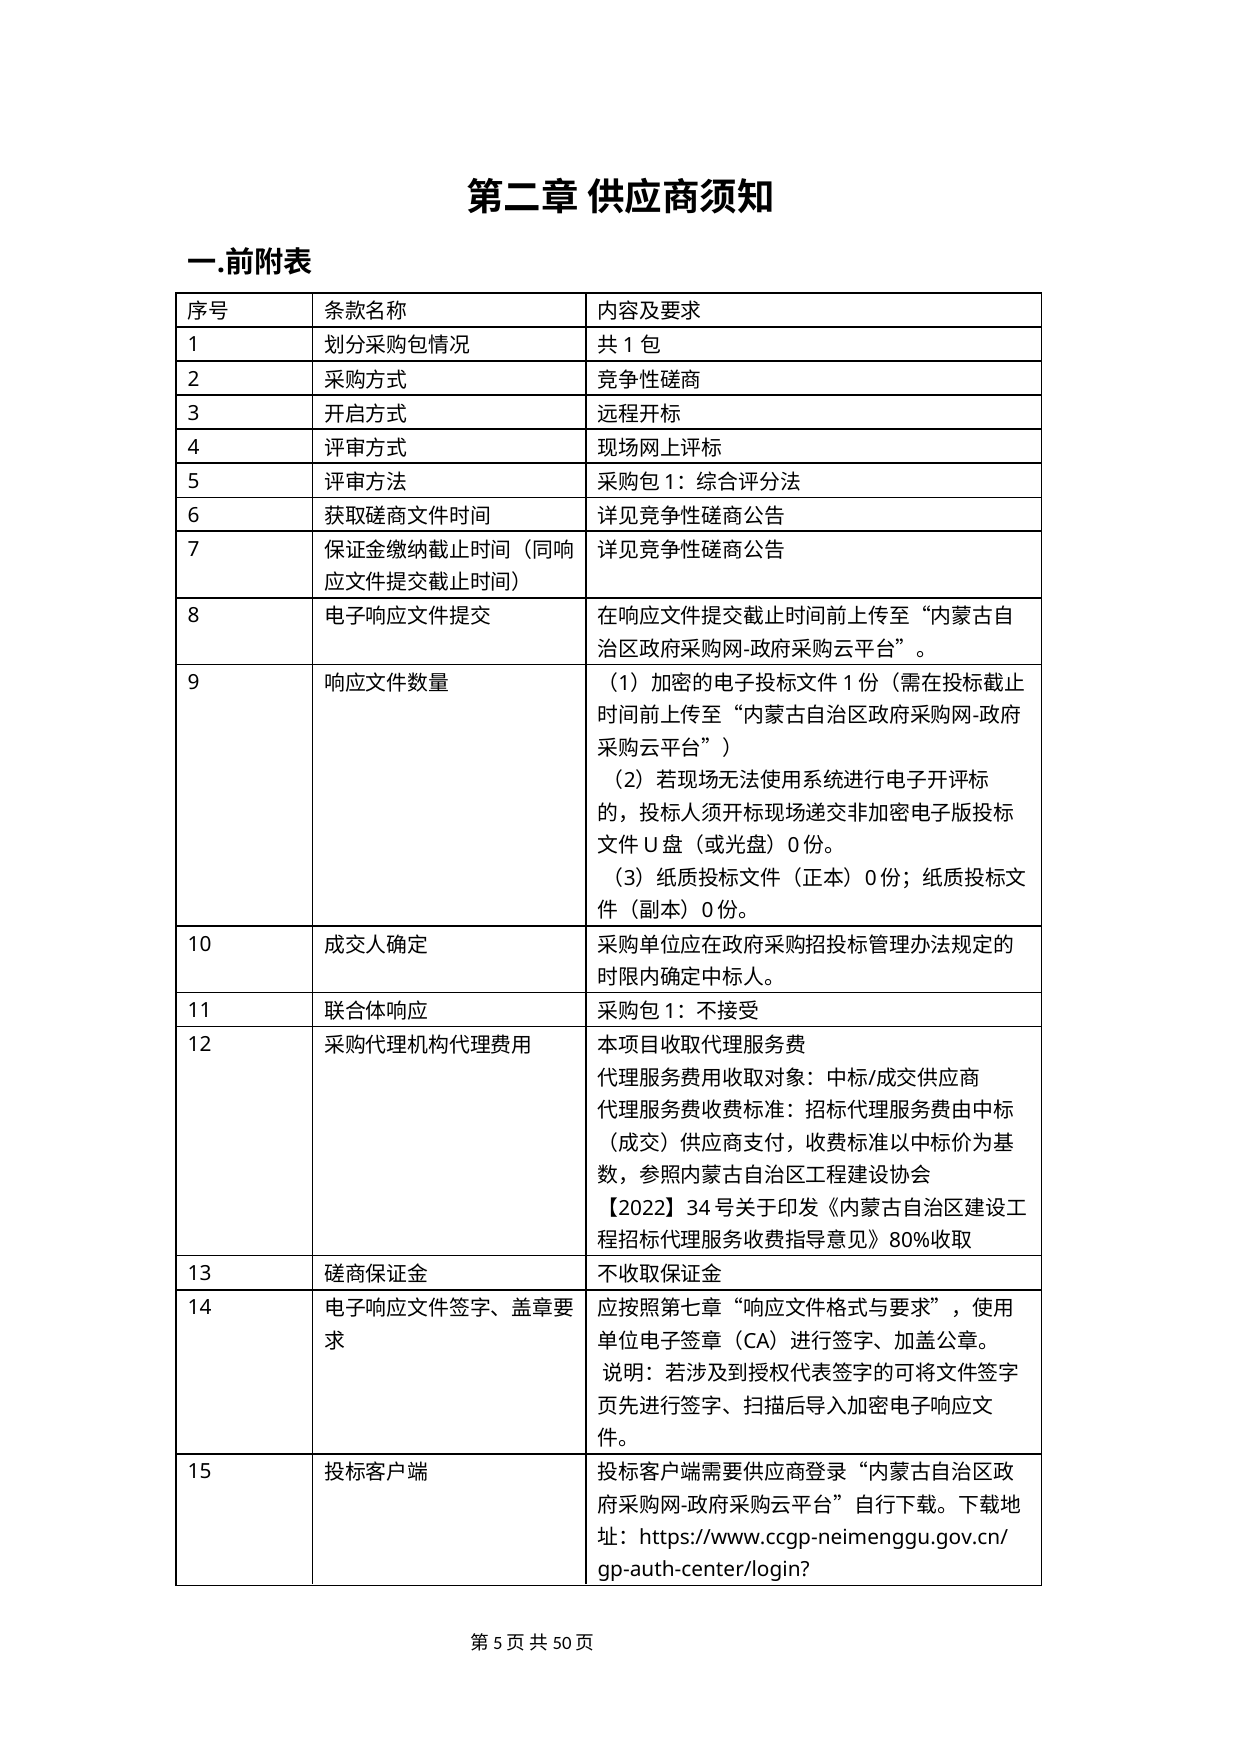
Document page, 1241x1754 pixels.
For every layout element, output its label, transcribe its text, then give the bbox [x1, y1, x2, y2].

table_cell 4 [177, 430, 312, 462]
table_header 条款名称 [313, 294, 585, 326]
table_cell 划分采购包情况 [313, 328, 585, 360]
table_cell 评审方式 [313, 430, 585, 462]
table_cell 采购包1：不接受 [587, 993, 1041, 1026]
table_cell 7 [177, 532, 312, 597]
text 第二章 供应商须知 [187, 162, 1053, 227]
table_cell （1）加密的电子投标文件1份（需在投标截止时间前上传至“内蒙古自治区政府采购网-政府采购云平台”） （2）若现场无法使用系统进行电子开评标的，投标人须开标现场递交非加密电子版投标文件U盘（或光盘）0份。 （3）纸质投标文件（正本）0份；纸质投标文件（副本）0份。 [587, 665, 1041, 925]
table_cell 现场网上评标 [587, 430, 1041, 462]
table_cell 详见竞争性磋商公告 [587, 532, 1041, 597]
table_cell 3 [177, 396, 312, 428]
table_cell 成交人确定 [313, 927, 585, 992]
table_cell 10 [177, 927, 312, 992]
table_cell 9 [177, 665, 312, 925]
table_cell 采购包1：综合评分法 [587, 464, 1041, 496]
table_cell 远程开标 [587, 396, 1041, 428]
text 一.前附表 [187, 227, 1053, 292]
table_cell 采购单位应在政府采购招投标管理办法规定的时限内确定中标人。 [587, 927, 1041, 992]
table_cell 应按照第七章“响应文件格式与要求”，使用单位电子签章（CA）进行签字、加盖公章。 说明：若涉及到授权代表签字的可将文件签字页先进行签字、扫描后导入加密电子响应文件。 [587, 1291, 1041, 1453]
table_cell 响应文件数量 [313, 665, 585, 925]
table_cell 获取磋商文件时间 [313, 498, 585, 530]
table_cell 14 [177, 1291, 312, 1453]
table_header 序号 [177, 294, 312, 326]
table_cell 电子响应文件提交 [313, 599, 585, 663]
table_cell 2 [177, 362, 312, 394]
table_header 内容及要求 [587, 294, 1041, 326]
table_cell 磋商保证金 [313, 1256, 585, 1289]
table_cell 本项目收取代理服务费 代理服务费用收取对象：中标/成交供应商 代理服务费收费标准：招标代理服务费由中标（成交）供应商支付，收费标准以中标价为基数，参照内蒙古自治区工程建设协会【2022】34号关于印发《内蒙古自治区建设工程招标代理服务收费指导意见》80%收取 [587, 1027, 1041, 1255]
table_cell 13 [177, 1256, 312, 1289]
table_cell 15 [177, 1455, 312, 1584]
table_cell 不收取保证金 [587, 1256, 1041, 1289]
table_cell 保证金缴纳截止时间（同响应文件提交截止时间） [313, 532, 585, 597]
table_cell 11 [177, 993, 312, 1026]
table_cell 采购方式 [313, 362, 585, 394]
table_cell 竞争性磋商 [587, 362, 1041, 394]
table_cell 在响应文件提交截止时间前上传至“内蒙古自治区政府采购网-政府采购云平台”。 [587, 599, 1041, 663]
table_cell 采购代理机构代理费用 [313, 1027, 585, 1255]
table_cell 开启方式 [313, 396, 585, 428]
table_cell 6 [177, 498, 312, 530]
table_cell 1 [177, 328, 312, 360]
table_cell 12 [177, 1027, 312, 1255]
table_cell 详见竞争性磋商公告 [587, 498, 1041, 530]
table_cell 共 1 包 [587, 328, 1041, 360]
table_cell 5 [177, 464, 312, 496]
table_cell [587, 1455, 1041, 1584]
table_cell 投标客户端 [313, 1455, 585, 1584]
table_cell 8 [177, 599, 312, 663]
table_cell 电子响应文件签字、盖章要求 [313, 1291, 585, 1453]
table_cell 联合体响应 [313, 993, 585, 1026]
table_cell 评审方法 [313, 464, 585, 496]
